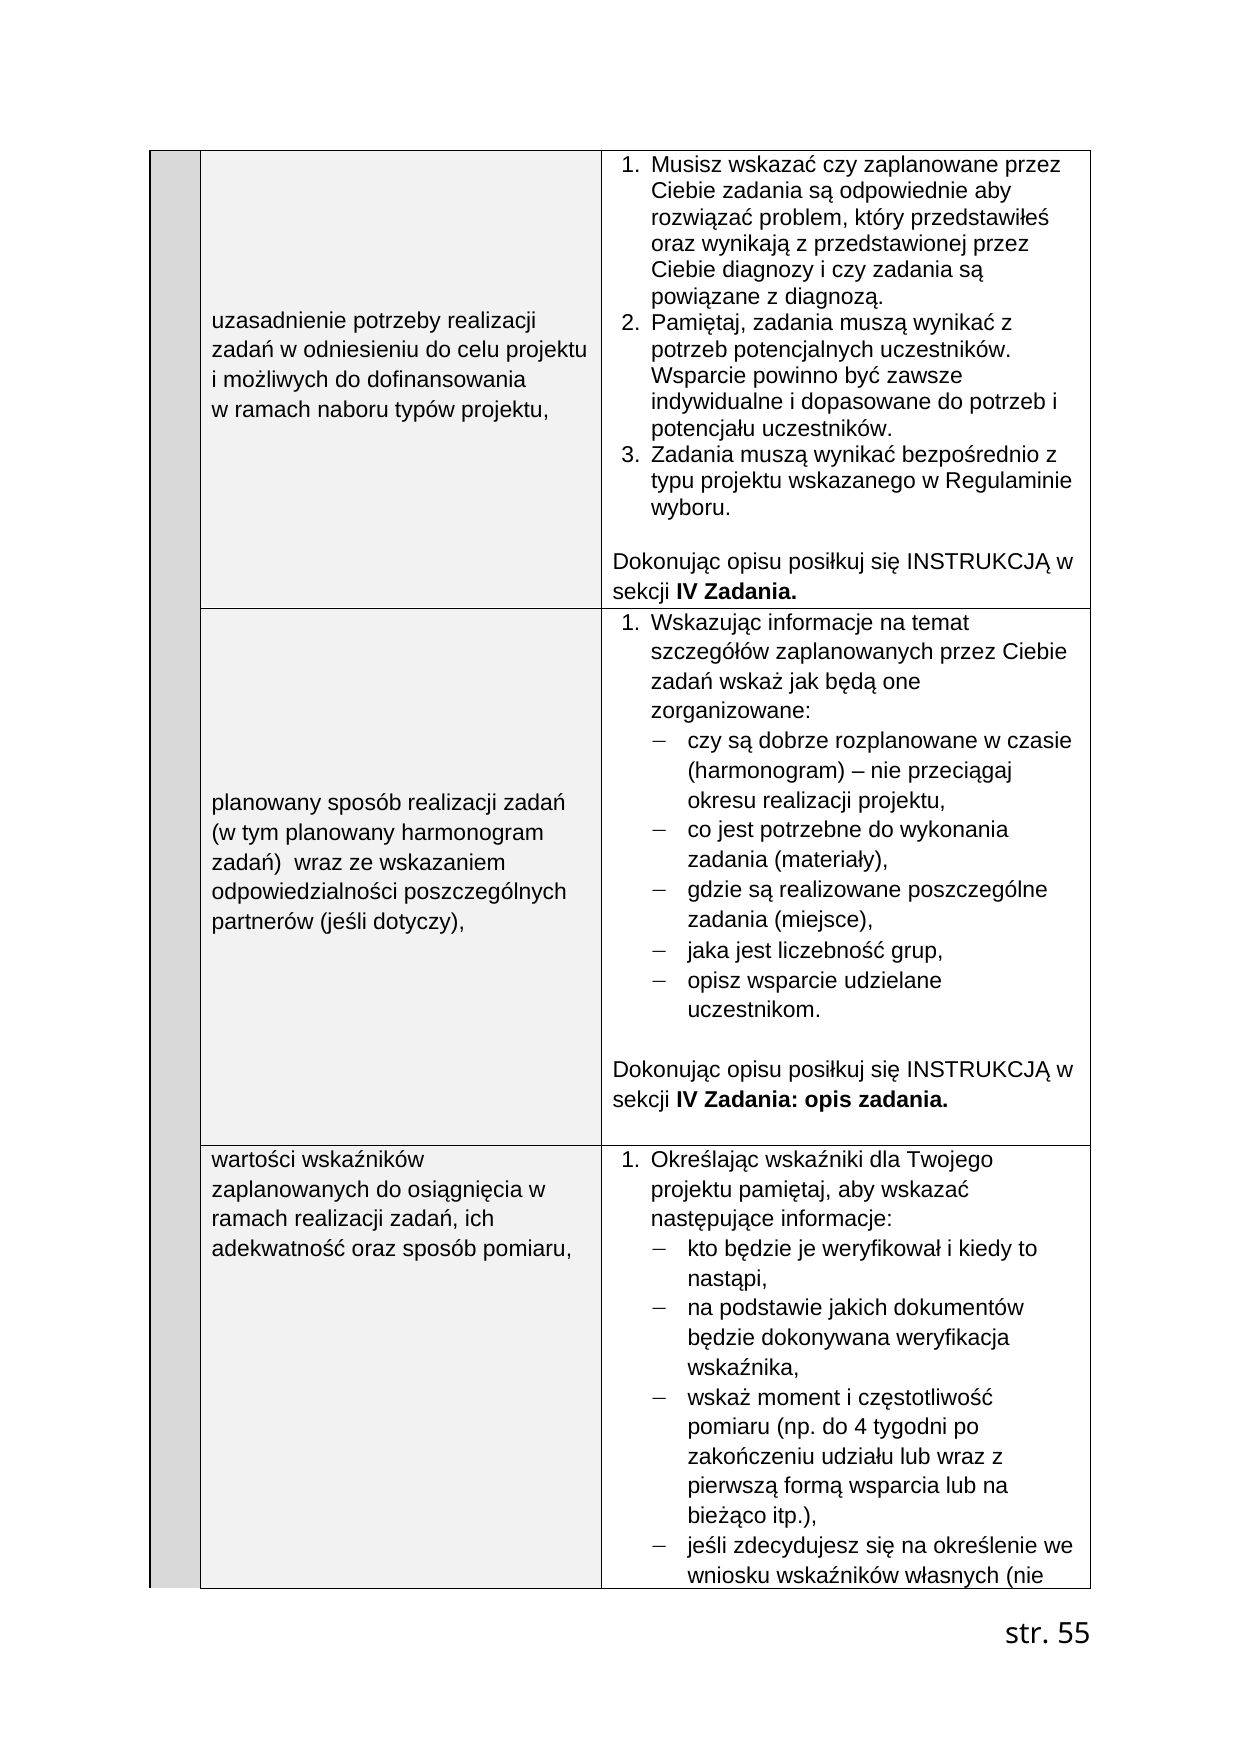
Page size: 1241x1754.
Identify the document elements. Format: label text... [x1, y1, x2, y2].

table_cell Musisz wskazać czy zaplanowane przez Ciebie zadania są odpowiednie aby rozwiązać problem, który przedstawiłeś oraz wynikają z przedstawionej przez Ciebie diagnozy i czy zadania są powiązane z diagnozą. Pamiętaj, zadania muszą wynikać z potrzeb potencjalnych uczestników. Wsparcie powinno być zawsze indywidualne i dopasowane do potrzeb i potencjału uczestników. Zadania muszą wynikać bezpośrednio z typu projektu wskazanego w Regulaminie wyboru. Dokonując opisu posiłkuj się INSTRUKCJĄ w sekcji IV Zadania. [602, 151, 1090, 607]
table_cell planowany sposób realizacji zadań (w tym planowany harmonogram zadań) wraz ze wskazaniem odpowiedzialności poszczególnych partnerów (jeśli dotyczy), [201, 609, 601, 1145]
table_cell Wskazując informacje na temat szczegółów zaplanowanych przez Ciebie zadań wskaż jak będą one zorganizowane: czy są dobrze rozplanowane w czasie (harmonogram) – nie przeciągaj okresu realizacji projektu, co jest potrzebne do wykonania zadania (materiały), gdzie są realizowane poszczególne zadania (miejsce), jaka jest liczebność grup, opisz wsparcie udzielane uczestnikom. Dokonując opisu posiłkuj się INSTRUKCJĄ w sekcji IV Zadania: opis zadania. [602, 609, 1090, 1145]
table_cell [201, 1146, 601, 1588]
table_cell 3. [151, 151, 200, 1588]
table_cell uzasadnienie potrzeby realizacji zadań w odniesieniu do celu projektu i możliwych do dofinansowania w ramach naboru typów projektu, [201, 151, 601, 607]
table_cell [602, 1146, 1090, 1588]
